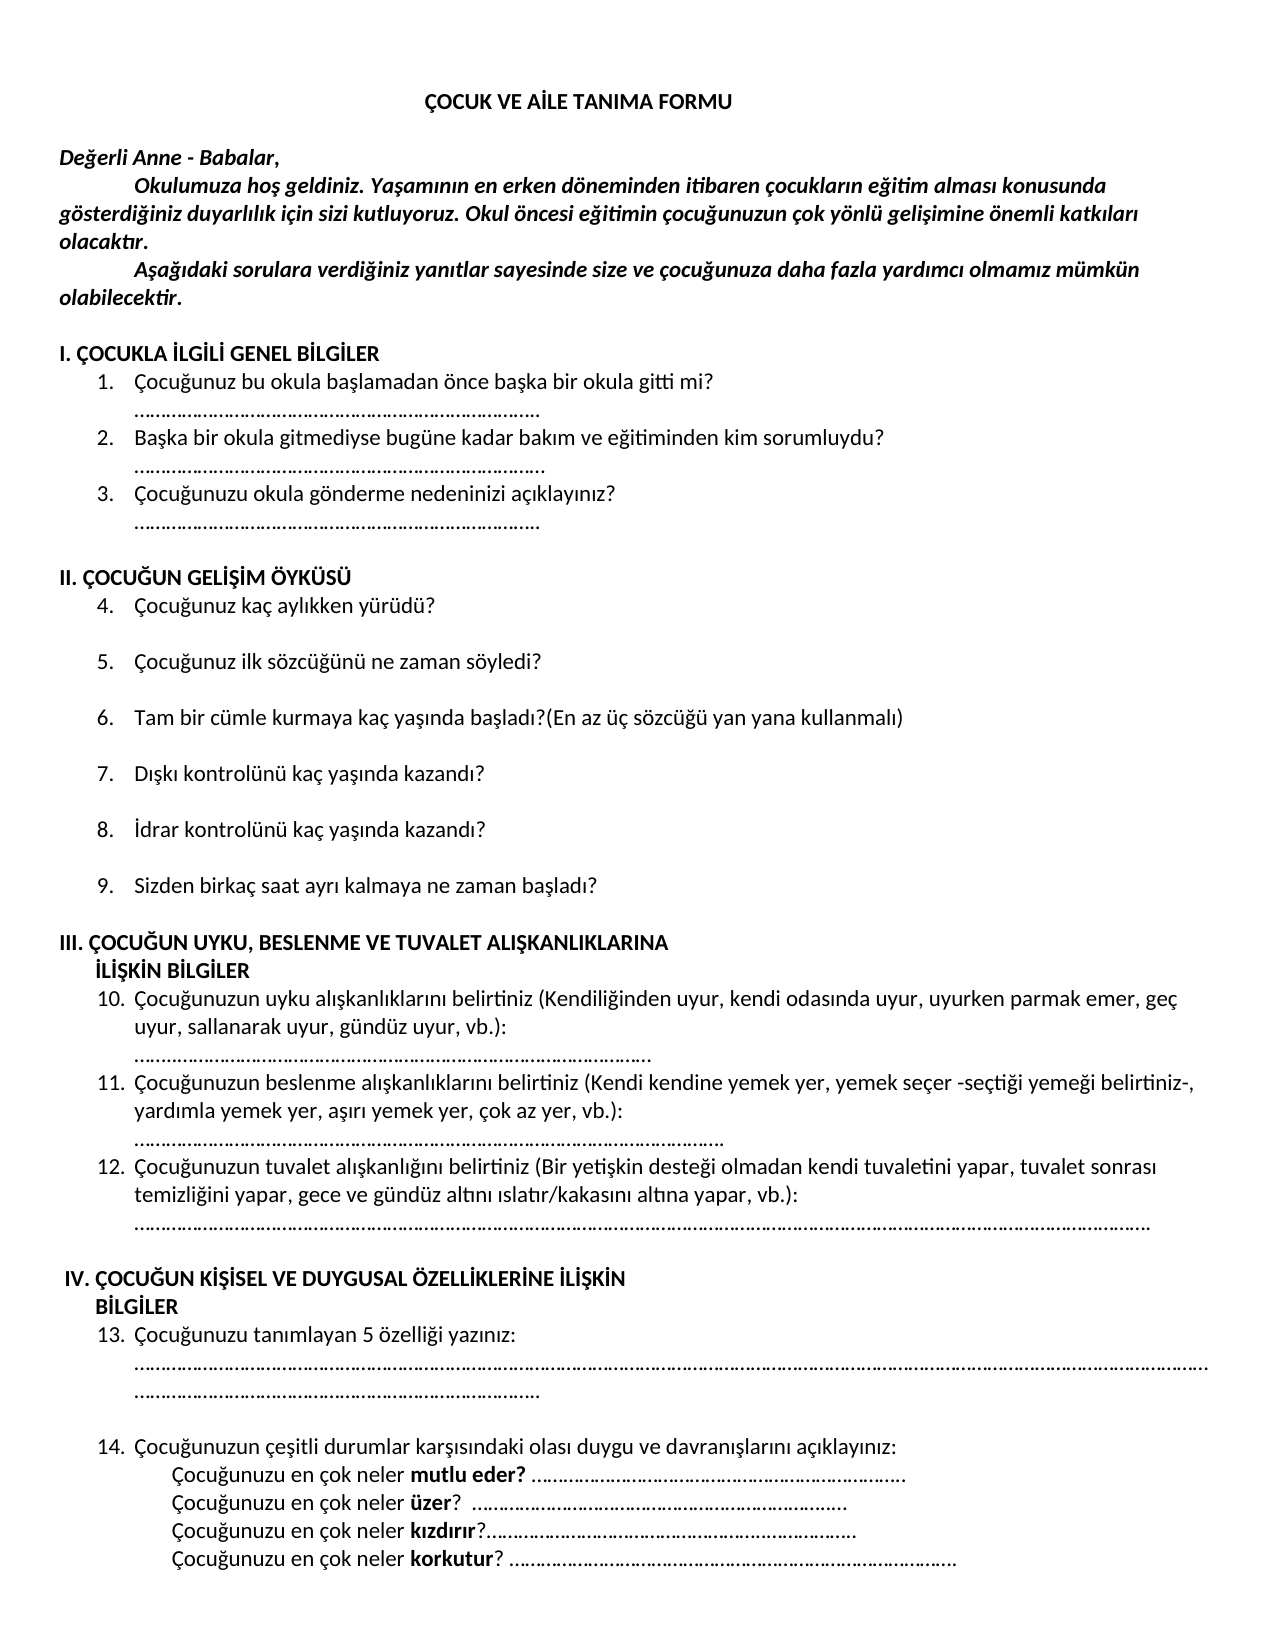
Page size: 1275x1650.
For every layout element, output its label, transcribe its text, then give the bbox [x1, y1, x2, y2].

text …………………………………………………………………………………………………. [59, 1124, 1216, 1152]
list Sizden birkaç saat ayrı kalmaya ne zaman başladı? [97, 872, 1216, 900]
list Çocuğunuzu okula gönderme nedeninizi açıklayınız? [97, 479, 1216, 507]
list Çocuğunuzun uyku alışkanlıklarını belirtiniz (Kendiliğinden uyur, kendi odasında uyur, uyurken parmak emer, geç uyur, sallanarak uyur, gündüz uyur, vb.): [97, 984, 1216, 1040]
text Çocuğunuzu en çok neler kızdırır?……………………………………………..…………….. [172, 1516, 1216, 1544]
text III. ÇOCUĞUN UYKU, BESLENME VE TUVALET ALIŞKANLIKLARINA [59, 928, 1216, 956]
list Çocuğunuz ilk sözcüğünü ne zaman söyledi? [97, 647, 1216, 676]
text ……..……………………………………………………………………………… [59, 1040, 1216, 1068]
text …………………………………………………………………… [59, 451, 1216, 479]
text Aşağıdaki sorulara verdiğiniz yanıtlar sayesinde size ve çocuğunuza daha fazla yardımcı olmamız mümkün olabilecektir. [59, 255, 1216, 311]
text BİLGİLER [59, 1292, 1216, 1320]
list Çocuğunuzun beslenme alışkanlıklarını belirtiniz (Kendi kendine yemek yer, yemek seçer -seçtiği yemeği belirtiniz-, yardımla yemek yer, aşırı yemek yer, çok az yer, vb.): [97, 1068, 1216, 1124]
list Çocuğunuz kaç aylıkken yürüdü? [97, 591, 1216, 619]
text ………………………………………………………………….. [59, 507, 1216, 535]
text Okulumuza hoş geldiniz. Yaşamının en erken döneminden itibaren çocukların eğitim alması konusunda gösterdiğiniz duyarlılık için sizi kutluyoruz. Okul öncesi eğitimin çocuğunuzun çok yönlü gelişimine önemli katkıları olacaktır. [59, 171, 1216, 255]
list Dışkı kontrolünü kaç yaşında kazandı? [97, 759, 1216, 788]
text Çocuğunuzu en çok neler mutlu eder? …………………………………………………………….. [172, 1460, 1216, 1488]
text ………………………………………………………………….. [59, 395, 1216, 423]
text Çocuğunuzu en çok neler korkutur? …………………………………………………………………………. [172, 1544, 1216, 1572]
text ……………………………………………………………………………………………………………………………………………………………………………………………………………………………………………………….. [134, 1348, 1216, 1404]
text İLİŞKİN BİLGİLER [59, 956, 1216, 984]
text …………………………………………………………………………………………………………………………………………………………………………. [59, 1208, 1216, 1236]
list Çocuğunuzun tuvalet alışkanlığını belirtiniz (Bir yetişkin desteği olmadan kendi tuvaletini yapar, tuvalet sonrası temizliğini yapar, gece ve gündüz altını ıslatır/kakasını altına yapar, vb.): [97, 1152, 1216, 1208]
text I. ÇOCUKLA İLGİLİ GENEL BİLGİLER [59, 339, 1216, 367]
text Değerli Anne - Babalar, [59, 143, 1216, 171]
list Çocuğunuzu tanımlayan 5 özelliği yazınız: [97, 1320, 1216, 1348]
list İdrar kontrolünü kaç yaşında kazandı? [97, 816, 1216, 844]
text Çocuğunuzu en çok neler üzer? …………………………………………………………..… [172, 1488, 1216, 1516]
list Çocuğunuzun çeşitli durumlar karşısındaki olası duygu ve davranışlarını açıklayınız: [97, 1432, 1216, 1460]
text IV. ÇOCUĞUN KİŞİSEL VE DUYGUSAL ÖZELLİKLERİNE İLİŞKİN [59, 1264, 1216, 1292]
text ÇOCUK VE AİLE TANIMA FORMU [59, 87, 1216, 115]
list Başka bir okula gitmediyse bugüne kadar bakım ve eğitiminden kim sorumluydu? [97, 423, 1216, 451]
list Çocuğunuz bu okula başlamadan önce başka bir okula gitti mi? [97, 367, 1216, 395]
list Tam bir cümle kurmaya kaç yaşında başladı?(En az üç sözcüğü yan yana kullanmalı) [97, 703, 1216, 732]
text II. ÇOCUĞUN GELİŞİM ÖYKÜSÜ [59, 563, 1216, 591]
